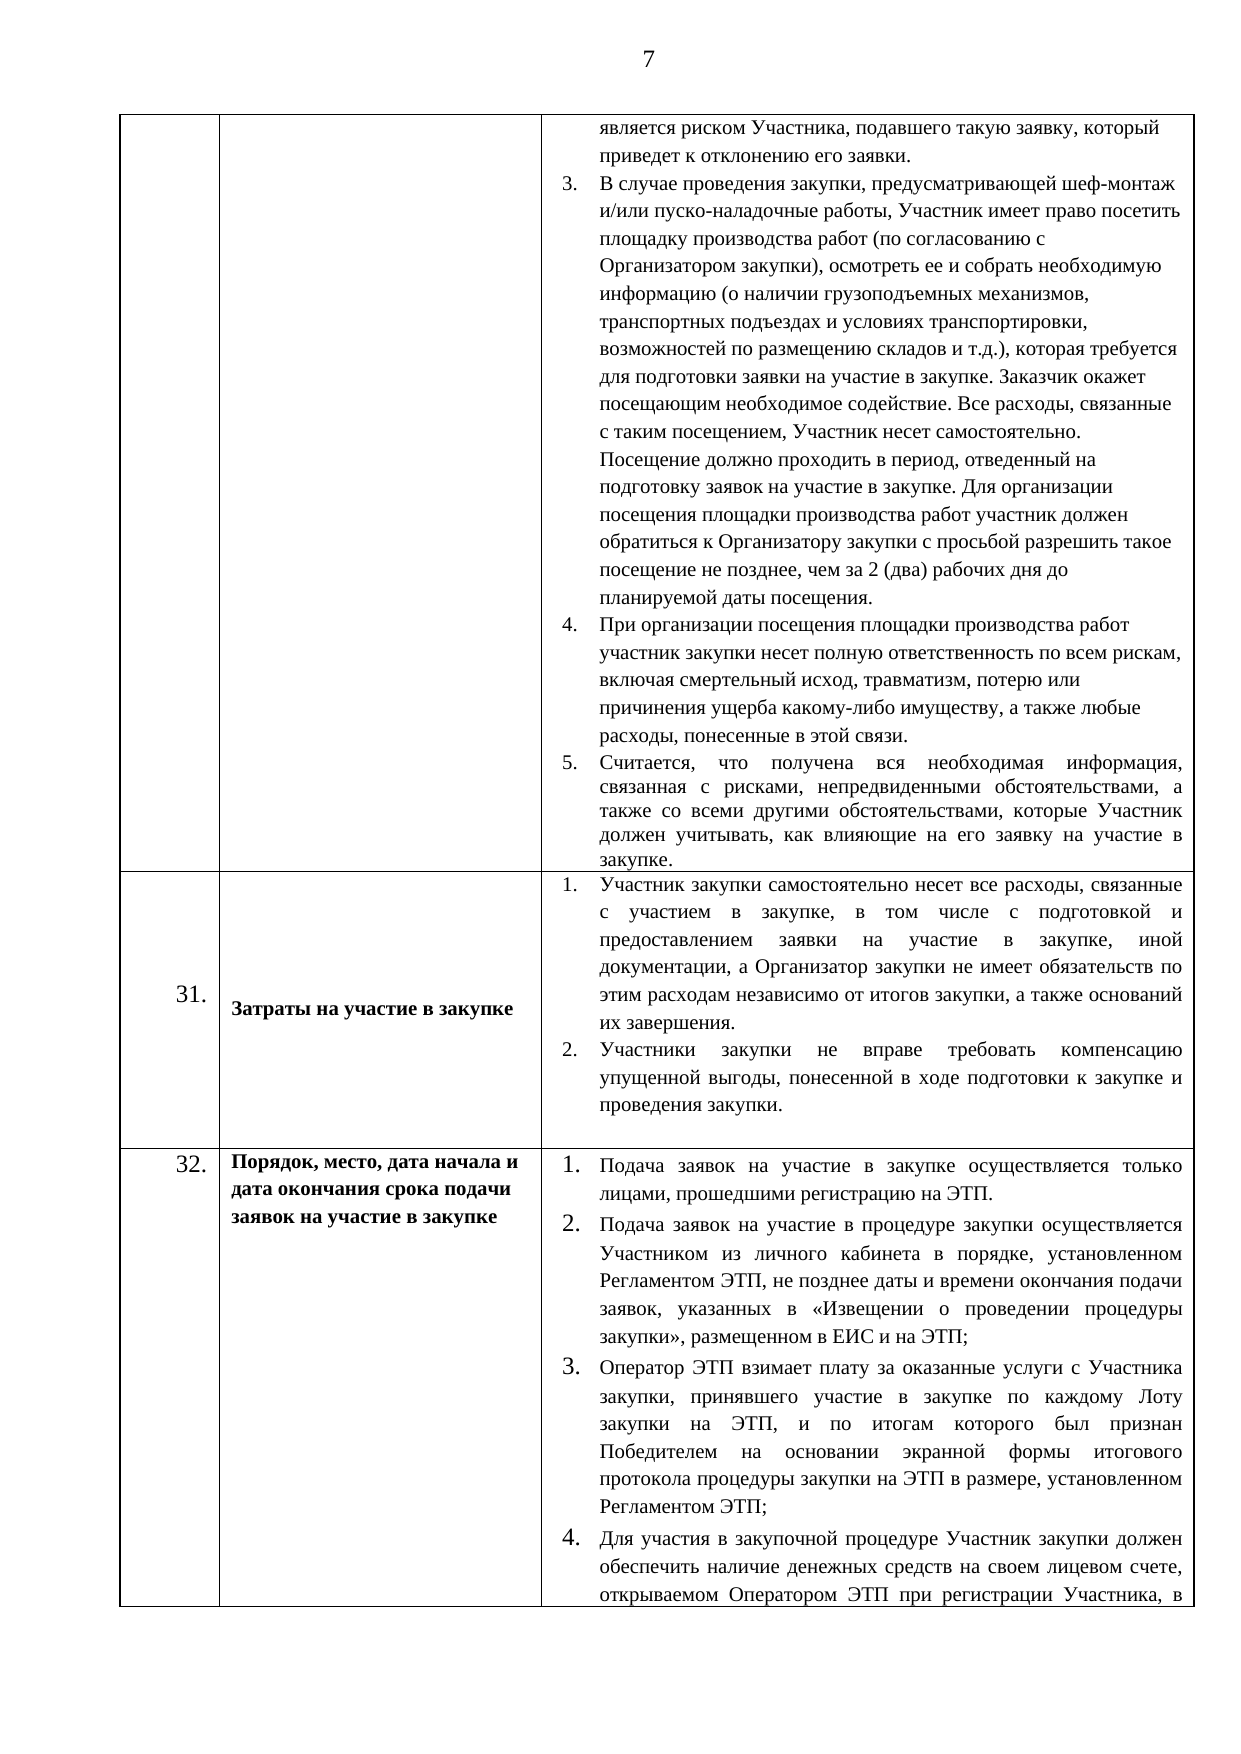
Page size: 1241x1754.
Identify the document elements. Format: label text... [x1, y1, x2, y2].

table_cell [121, 872, 219, 1148]
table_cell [542, 1149, 1193, 1606]
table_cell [542, 115, 1193, 871]
table_cell [121, 1149, 219, 1606]
table_cell Участник закупки самостоятельно несет все расходы, связанные с участием в закупке, в том числе с подготовкой и предоставлением заявки на участие в закупке, иной документации, а Организатор закупки не имеет обязательств по этим расходам независимо от итогов закупки, а также оснований их завершения. Участники закупки не вправе требовать компенсацию упущенной выгоды, понесенной в ходе подготовки к закупке и проведения закупки. [542, 872, 1193, 1148]
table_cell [220, 115, 541, 871]
table_cell Затраты на участие в закупке [220, 872, 541, 1148]
table_cell [121, 115, 219, 871]
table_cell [220, 1149, 541, 1606]
